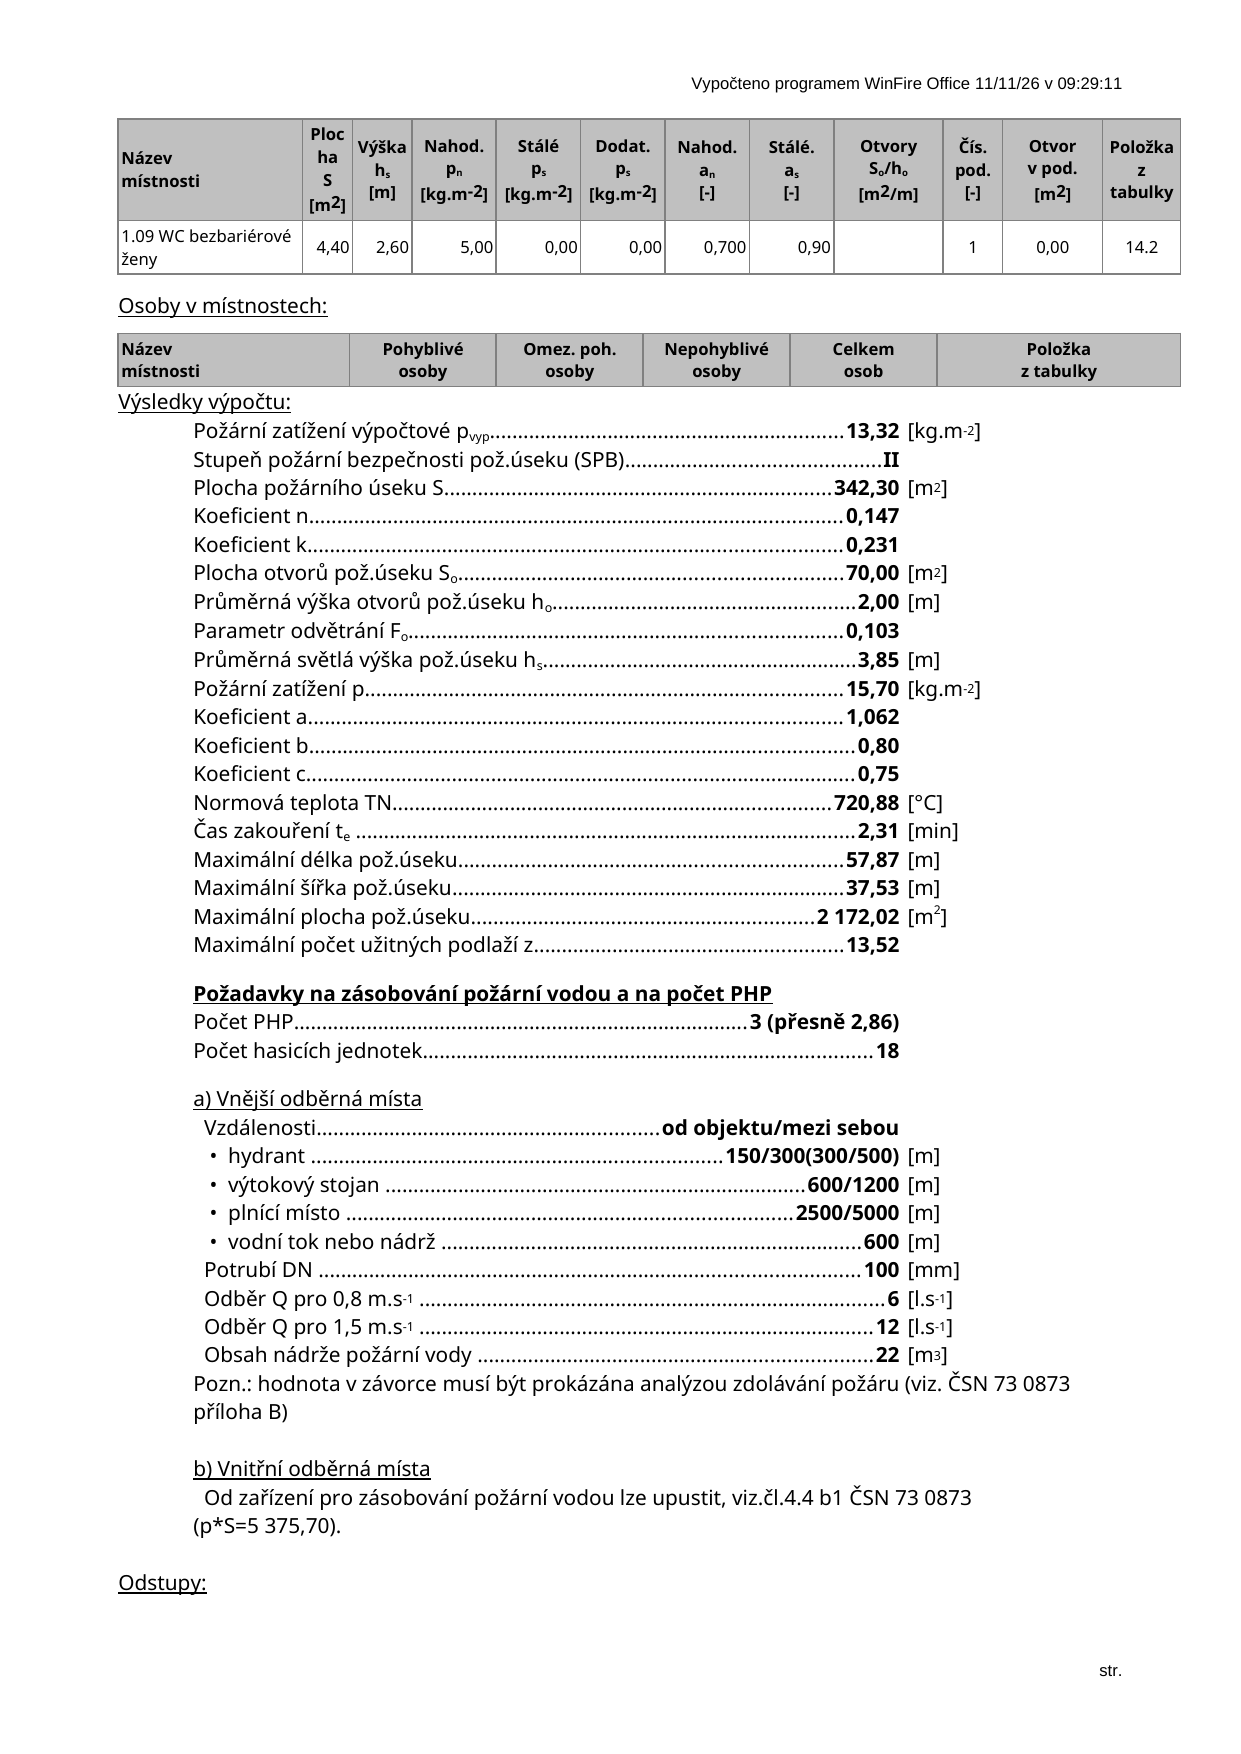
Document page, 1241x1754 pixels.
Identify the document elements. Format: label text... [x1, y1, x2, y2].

table_cell 1.09 WC bezbariérové ženy [119, 221, 302, 273]
text Požadavky na zásobování požární vodou a na počet PHP [193, 979, 1122, 1007]
text • plnící místo 2500/5000 [m] [193, 1198, 1122, 1227]
text Průměrná světlá výška pož.úseku hs 3,85 [m] [193, 645, 1122, 674]
table_cell 0,90 [750, 221, 833, 273]
table_cell 0,00 [497, 221, 580, 273]
text Pozn.: hodnota v závorce musí být prokázána analýzou zdolávání požáru (viz. ČSN 73 0873 příloha B) [193, 1369, 1122, 1426]
text Požární zatížení p 15,70 [kg.m-2] [193, 674, 1122, 702]
table_header Celkem osob [791, 334, 936, 386]
text Výsledky výpočtu: [118, 387, 1122, 416]
text Koeficient b 0,80 [193, 731, 1122, 759]
text Obsah nádrže požární vody 22 [m3] [193, 1341, 1122, 1369]
text Odběr Q pro 1,5 m.s-1 12 [l.s-1] [193, 1312, 1122, 1341]
table_cell 5,00 [413, 221, 495, 273]
text Maximální plocha pož.úseku 2 172,02 [m2] [193, 902, 1122, 930]
table_header Název místnosti [119, 334, 349, 386]
text Koeficient c 0,75 [193, 759, 1122, 788]
text Počet hasicích jednotek 18 [193, 1036, 1122, 1064]
text Průměrná výška otvorů pož.úseku ho 2,00 [m] [193, 587, 1122, 616]
table_header Výška hs [m] [353, 120, 411, 220]
text • hydrant 150/300(300/500) [m] [193, 1141, 1122, 1170]
text Koeficient n 0,147 [193, 502, 1122, 530]
table_header Čís. pod. [-] [944, 120, 1002, 220]
text Koeficient a 1,062 [193, 702, 1122, 731]
table_header Plocha S [m2] [303, 120, 352, 220]
table_cell 0,700 [666, 221, 749, 273]
table_header Název místnosti [119, 120, 302, 220]
table_cell 14.2 [1103, 221, 1180, 273]
text • vodní tok nebo nádrž 600 [m] [193, 1227, 1122, 1255]
table_header Stálé. as [-] [750, 120, 833, 220]
text Odběr Q pro 0,8 m.s-1 6 [l.s-1] [193, 1284, 1122, 1312]
text Vzdálenosti od objektu/mezi sebou [193, 1113, 1122, 1141]
text Koeficient k 0,231 [193, 530, 1122, 558]
table_header Dodat. ps [kg.m-2] [581, 120, 664, 220]
table_header Pohyblivé osoby [350, 334, 495, 386]
table_header Otvor v pod. [m2] [1003, 120, 1102, 220]
table_header Stálé ps [kg.m-2] [497, 120, 580, 220]
text Čas zakouření te 2,31 [min] [193, 816, 1122, 845]
text Normová teplota TN 720,88 [°C] [193, 788, 1122, 816]
text a) Vnější odběrná místa [193, 1084, 1122, 1113]
text Odstupy: [118, 1568, 1122, 1596]
text Počet PHP 3 (přesně 2,86) [193, 1007, 1122, 1036]
table_header Položka z tabulky [938, 334, 1180, 386]
text Plocha otvorů pož.úseku So 70,00 [m2] [193, 558, 1122, 587]
text Plocha požárního úseku S 342,30 [m2] [193, 473, 1122, 502]
table_header Otvory So/ho [m2/m] [835, 120, 942, 220]
table_cell 0,00 [1003, 221, 1102, 273]
table_header Nahod. an [-] [666, 120, 749, 220]
table_cell 2,60 [353, 221, 411, 273]
table_header Nahod. pn [kg.m-2] [413, 120, 495, 220]
text Maximální délka pož.úseku 57,87 [m] [193, 845, 1122, 873]
table_header Položka z tabulky [1103, 120, 1180, 220]
text Osoby v místnostech: [118, 292, 1122, 320]
table_cell 0,00 [581, 221, 664, 273]
table_cell 4,40 [303, 221, 352, 273]
text • výtokový stojan 600/1200 [m] [193, 1170, 1122, 1198]
table_header Omez. poh. osoby [497, 334, 642, 386]
table_cell 1 [944, 221, 1002, 273]
text Požární zatížení výpočtové pvyp 13,32 [kg.m-2] [193, 416, 1122, 445]
text Stupeň požární bezpečnosti pož.úseku (SPB) II [193, 445, 1122, 473]
text Potrubí DN 100 [mm] [193, 1255, 1122, 1284]
text b) Vnitřní odběrná místa [193, 1454, 1122, 1483]
text Maximální počet užitných podlaží z 13,52 [193, 930, 1122, 959]
text Parametr odvětrání Fo 0,103 [193, 616, 1122, 645]
table_header Nepohyblivé osoby [644, 334, 789, 386]
text Od zařízení pro zásobování požární vodou lze upustit, viz.čl.4.4 b1 ČSN 73 0873 (p*S=5 375,70). [193, 1483, 1122, 1539]
text Maximální šířka pož.úseku 37,53 [m] [193, 873, 1122, 902]
